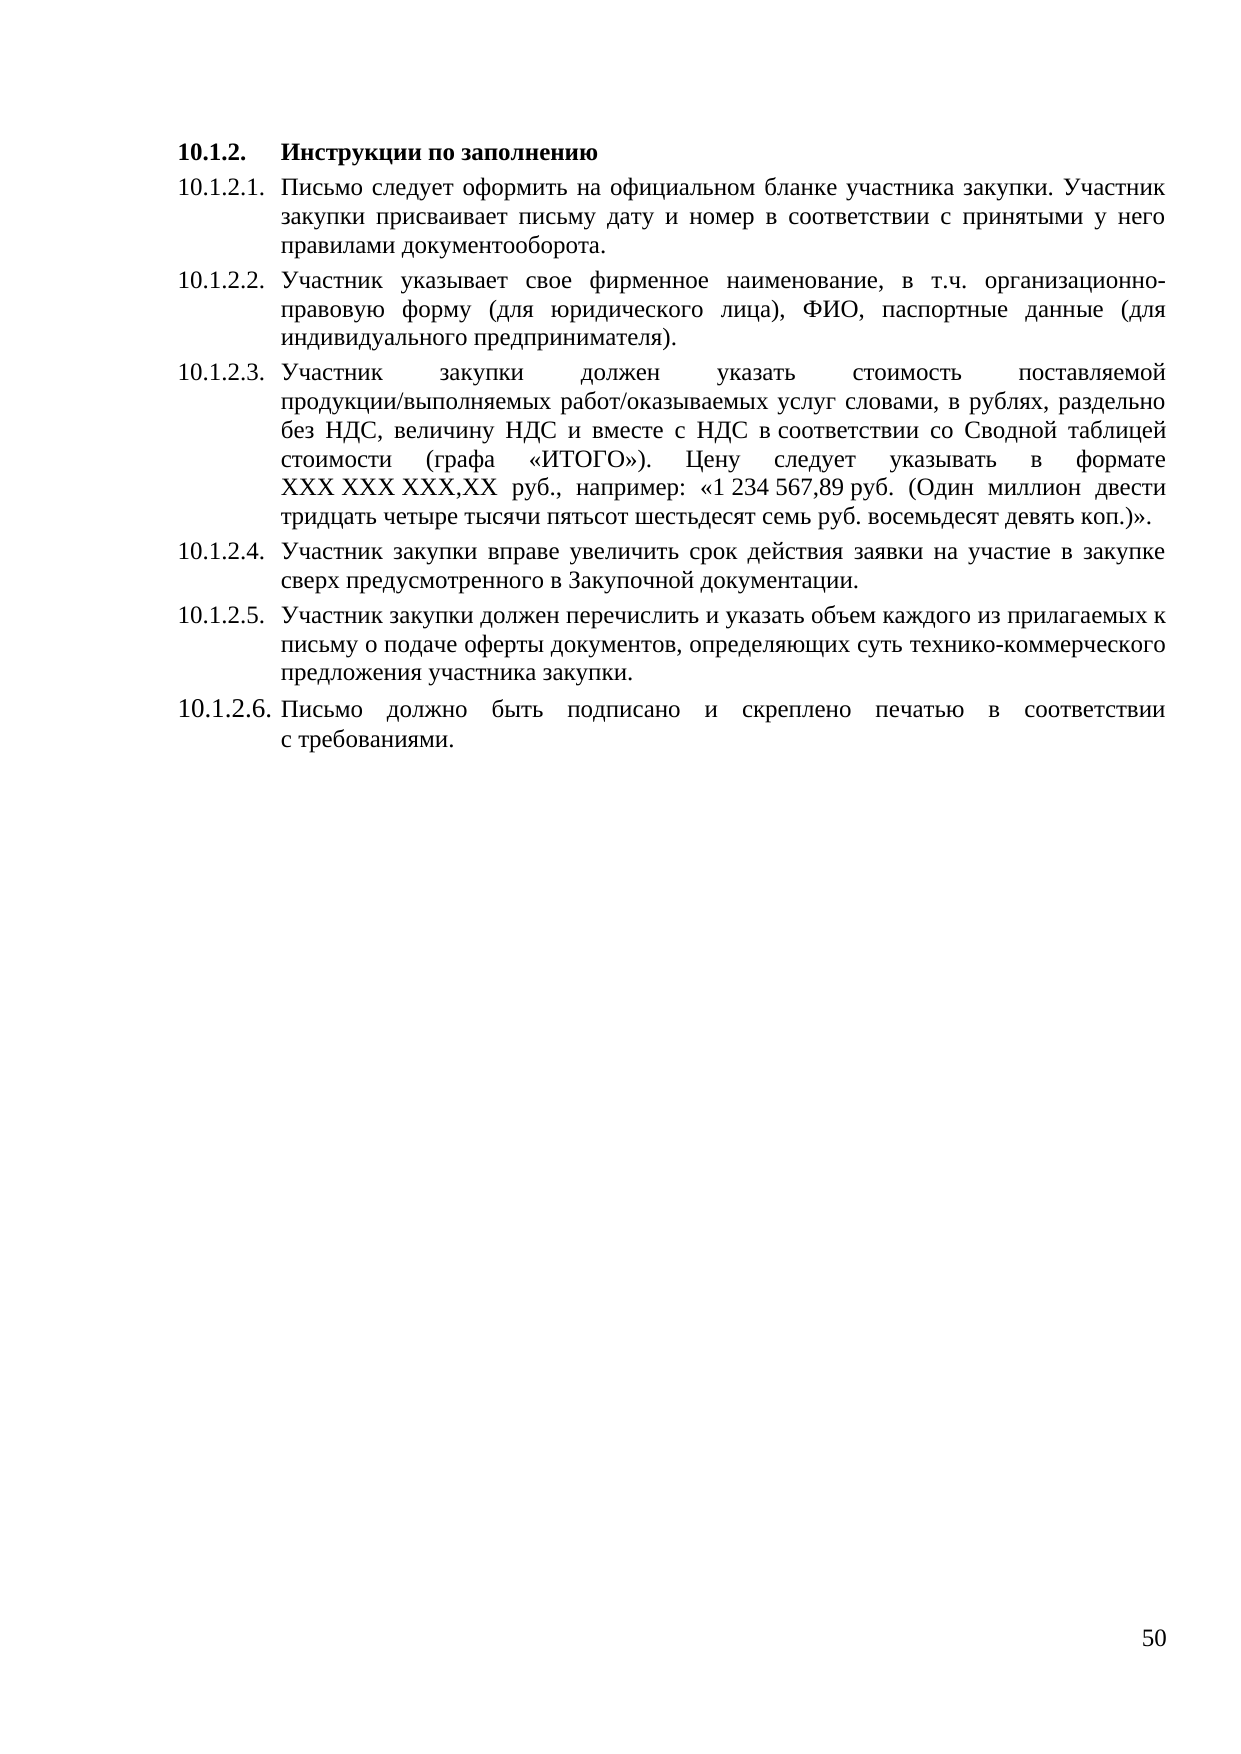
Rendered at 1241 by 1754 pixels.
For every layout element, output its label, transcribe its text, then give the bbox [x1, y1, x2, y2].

list Инструкции по заполнению [177, 137, 1167, 166]
list Участник указывает свое фирменное наименование, в т.ч. организационно-правовую форму (для юридического лица), ФИО, паспортные данные (для индивидуального предпринимателя). [177, 265, 1167, 351]
list Участник закупки должен перечислить и указать объем каждого из прилагаемых к письму о подаче оферты документов, определяющих суть технико-коммерческого предложения участника закупки. [177, 600, 1167, 686]
list Письмо должно быть подписано и скреплено печатью в соответствии с требованиями. [177, 692, 1167, 752]
list Участник закупки должен указать стоимость поставляемой продукции/выполняемых работ/оказываемых услуг словами, в рублях, раздельно без НДС, величину НДС и вместе с НДС в соответствии со Сводной таблицей стоимости (графа «ИТОГО»). Цену следует указывать в формате ХХХ ХХХ ХХХ,ХХ руб., например: «1 234 567,89 руб. (Один миллион двести тридцать четыре тысячи пятьсот шестьдесят семь руб. восемьдесят девять коп.)». [177, 357, 1167, 530]
list Участник закупки вправе увеличить срок действия заявки на участие в закупке сверх предусмотренного в Закупочной документации. [177, 536, 1167, 594]
list Письмо следует оформить на официальном бланке участника закупки. Участник закупки присваивает письму дату и номер в соответствии с принятыми у него правилами документооборота. [177, 172, 1167, 259]
